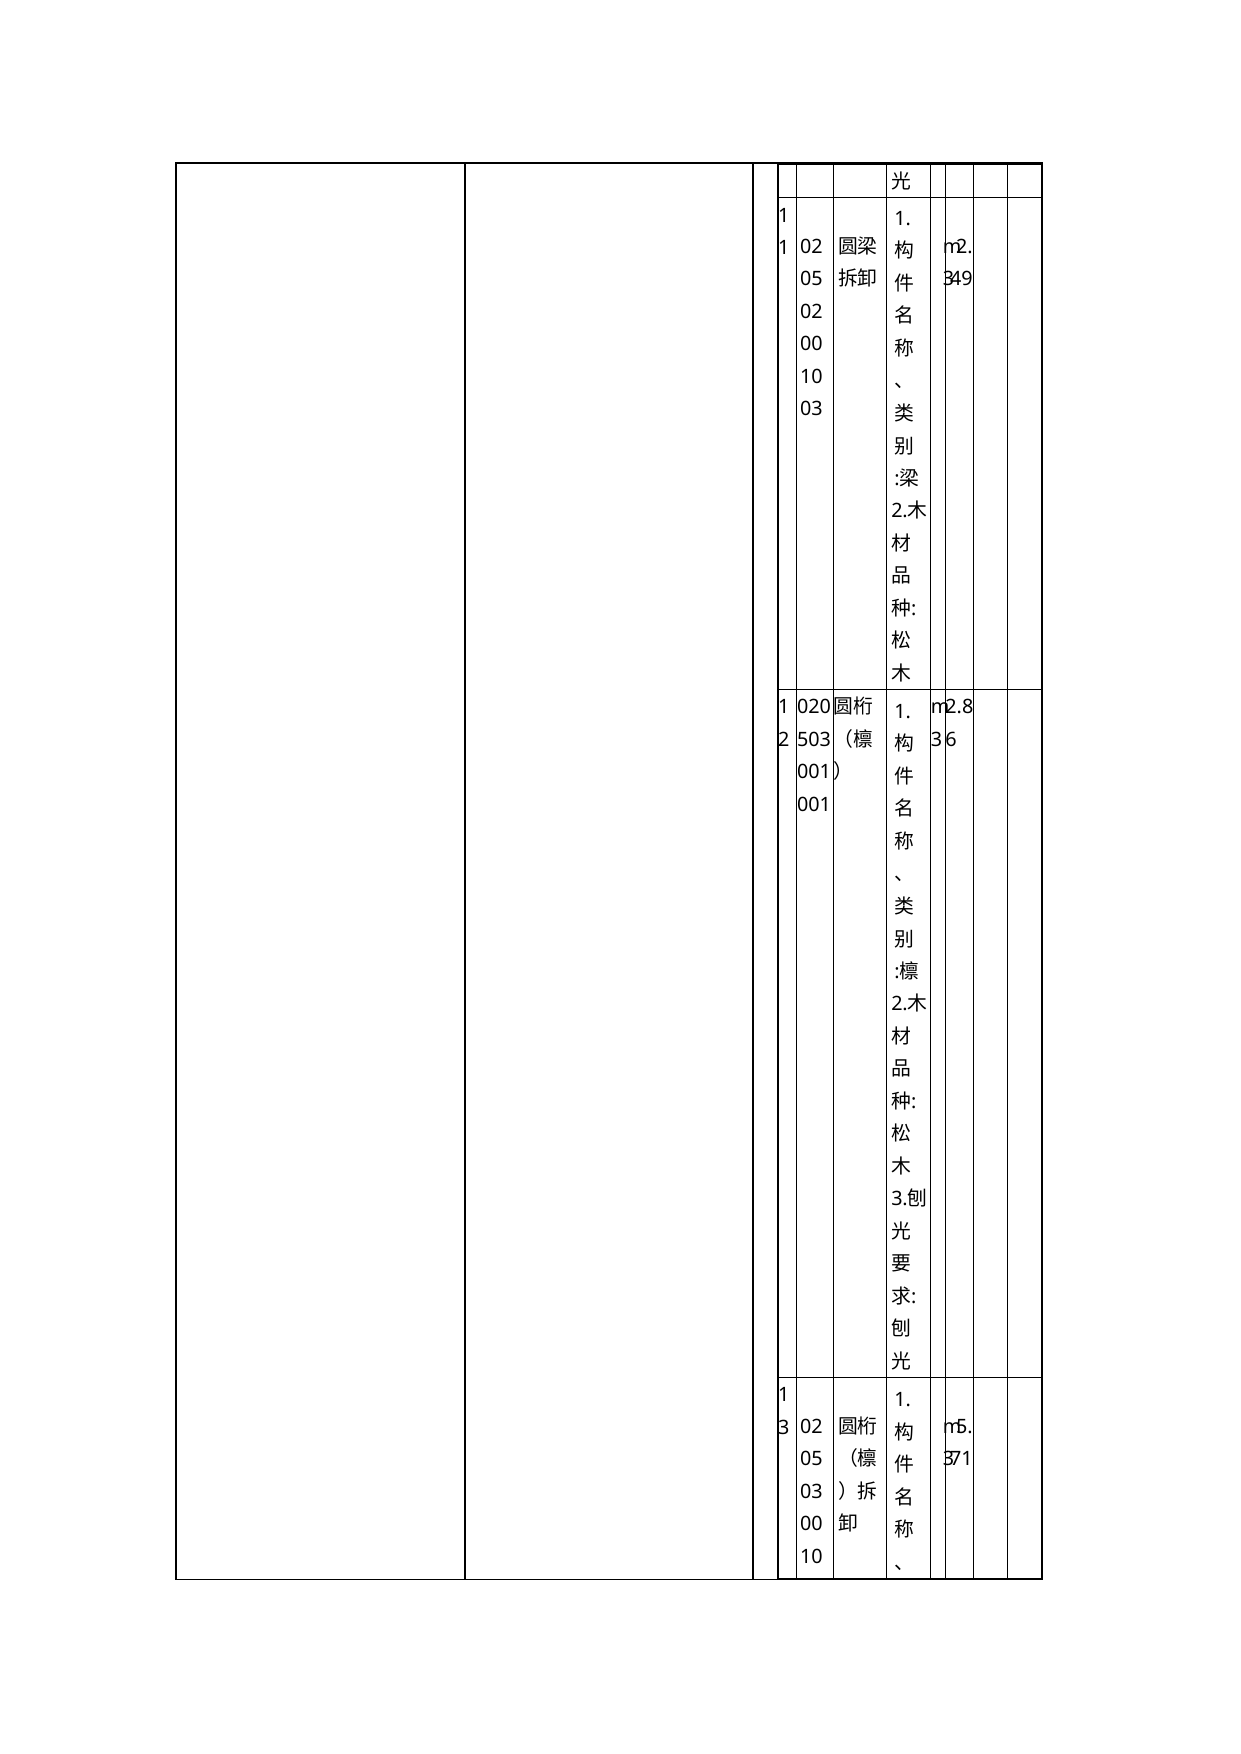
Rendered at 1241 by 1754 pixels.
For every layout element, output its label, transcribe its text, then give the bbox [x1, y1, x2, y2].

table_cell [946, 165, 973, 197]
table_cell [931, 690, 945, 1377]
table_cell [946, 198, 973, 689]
table_cell [466, 164, 752, 1579]
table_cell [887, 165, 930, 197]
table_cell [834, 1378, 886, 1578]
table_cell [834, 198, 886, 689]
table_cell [834, 690, 886, 1377]
table_cell 1 [177, 164, 464, 1579]
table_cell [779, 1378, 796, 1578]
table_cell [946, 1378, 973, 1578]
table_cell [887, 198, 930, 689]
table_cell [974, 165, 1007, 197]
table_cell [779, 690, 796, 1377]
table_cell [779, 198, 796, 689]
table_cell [754, 164, 777, 1579]
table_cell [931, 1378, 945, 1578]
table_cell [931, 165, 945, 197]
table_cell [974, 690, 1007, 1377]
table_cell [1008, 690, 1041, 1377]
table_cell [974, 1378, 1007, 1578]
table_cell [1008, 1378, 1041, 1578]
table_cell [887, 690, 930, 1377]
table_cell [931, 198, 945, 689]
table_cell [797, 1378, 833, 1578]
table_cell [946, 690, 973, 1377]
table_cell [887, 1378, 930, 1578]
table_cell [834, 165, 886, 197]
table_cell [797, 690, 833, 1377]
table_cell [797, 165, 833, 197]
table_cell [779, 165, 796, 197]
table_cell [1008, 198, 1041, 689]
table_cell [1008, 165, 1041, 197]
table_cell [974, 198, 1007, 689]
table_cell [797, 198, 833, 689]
